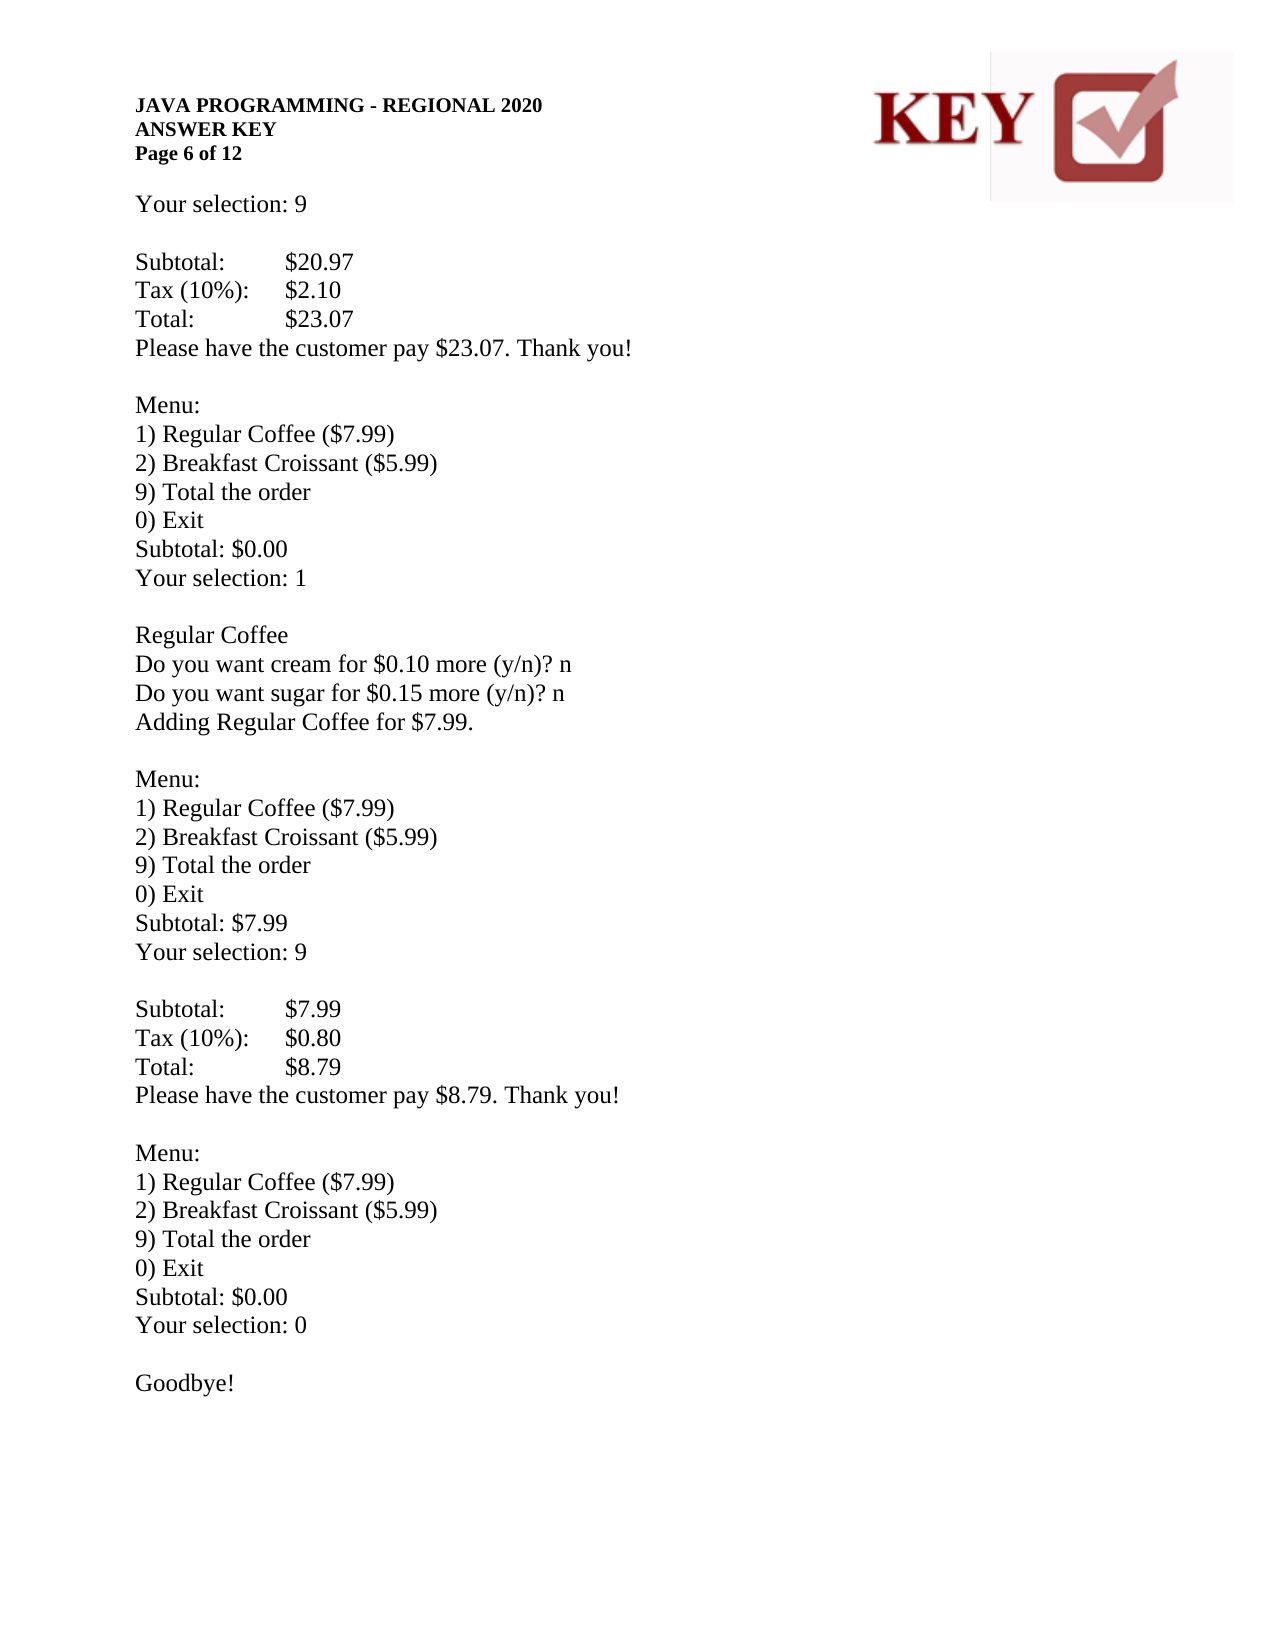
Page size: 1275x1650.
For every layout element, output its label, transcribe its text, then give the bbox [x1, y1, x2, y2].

text Please have the customer pay $23.07. Thank you! [135, 333, 1140, 362]
text 1) Regular Coffee ($7.99) [135, 793, 1140, 822]
text 0) Exit [135, 879, 1140, 908]
text Total: $23.07 [135, 304, 1140, 333]
text Tax (10%): $0.80 [135, 1023, 1140, 1052]
text Subtotal: $7.99 [135, 908, 1140, 937]
text Menu: [135, 391, 1140, 419]
text 2) Breakfast Croissant ($5.99) [135, 448, 1140, 477]
text Do you want cream for $0.10 more (y/n)? n [135, 649, 1140, 678]
text Adding Regular Coffee for $7.99. [135, 707, 1140, 736]
text Your selection: 9 [135, 189, 1140, 218]
text Menu: [135, 764, 1140, 793]
text Menu: [135, 1138, 1140, 1167]
text 9) Total the order [135, 851, 1140, 879]
text Your selection: 1 [135, 563, 1140, 592]
text Total: $8.79 [135, 1052, 1140, 1081]
text Subtotal: $7.99 [135, 994, 1140, 1023]
text 2) Breakfast Croissant ($5.99) [135, 822, 1140, 851]
text Subtotal: $0.00 [135, 534, 1140, 563]
picture [866, 51, 1232, 201]
text Regular Coffee [135, 621, 1140, 649]
text 0) Exit [135, 1253, 1140, 1282]
text Tax (10%): $2.10 [135, 276, 1140, 304]
text Do you want sugar for $0.15 more (y/n)? n [135, 678, 1140, 707]
text Your selection: 0 [135, 1311, 1140, 1339]
text 9) Total the order [135, 1224, 1140, 1253]
text Your selection: 9 [135, 937, 1140, 966]
text 2) Breakfast Croissant ($5.99) [135, 1196, 1140, 1224]
text Please have the customer pay $8.79. Thank you! [135, 1081, 1140, 1109]
text Goodbye! [135, 1368, 1140, 1397]
text 1) Regular Coffee ($7.99) [135, 1167, 1140, 1196]
text 0) Exit [135, 506, 1140, 534]
text Subtotal: $20.97 [135, 247, 1140, 276]
text 1) Regular Coffee ($7.99) [135, 419, 1140, 448]
text 9) Total the order [135, 477, 1140, 506]
text Subtotal: $0.00 [135, 1282, 1140, 1311]
